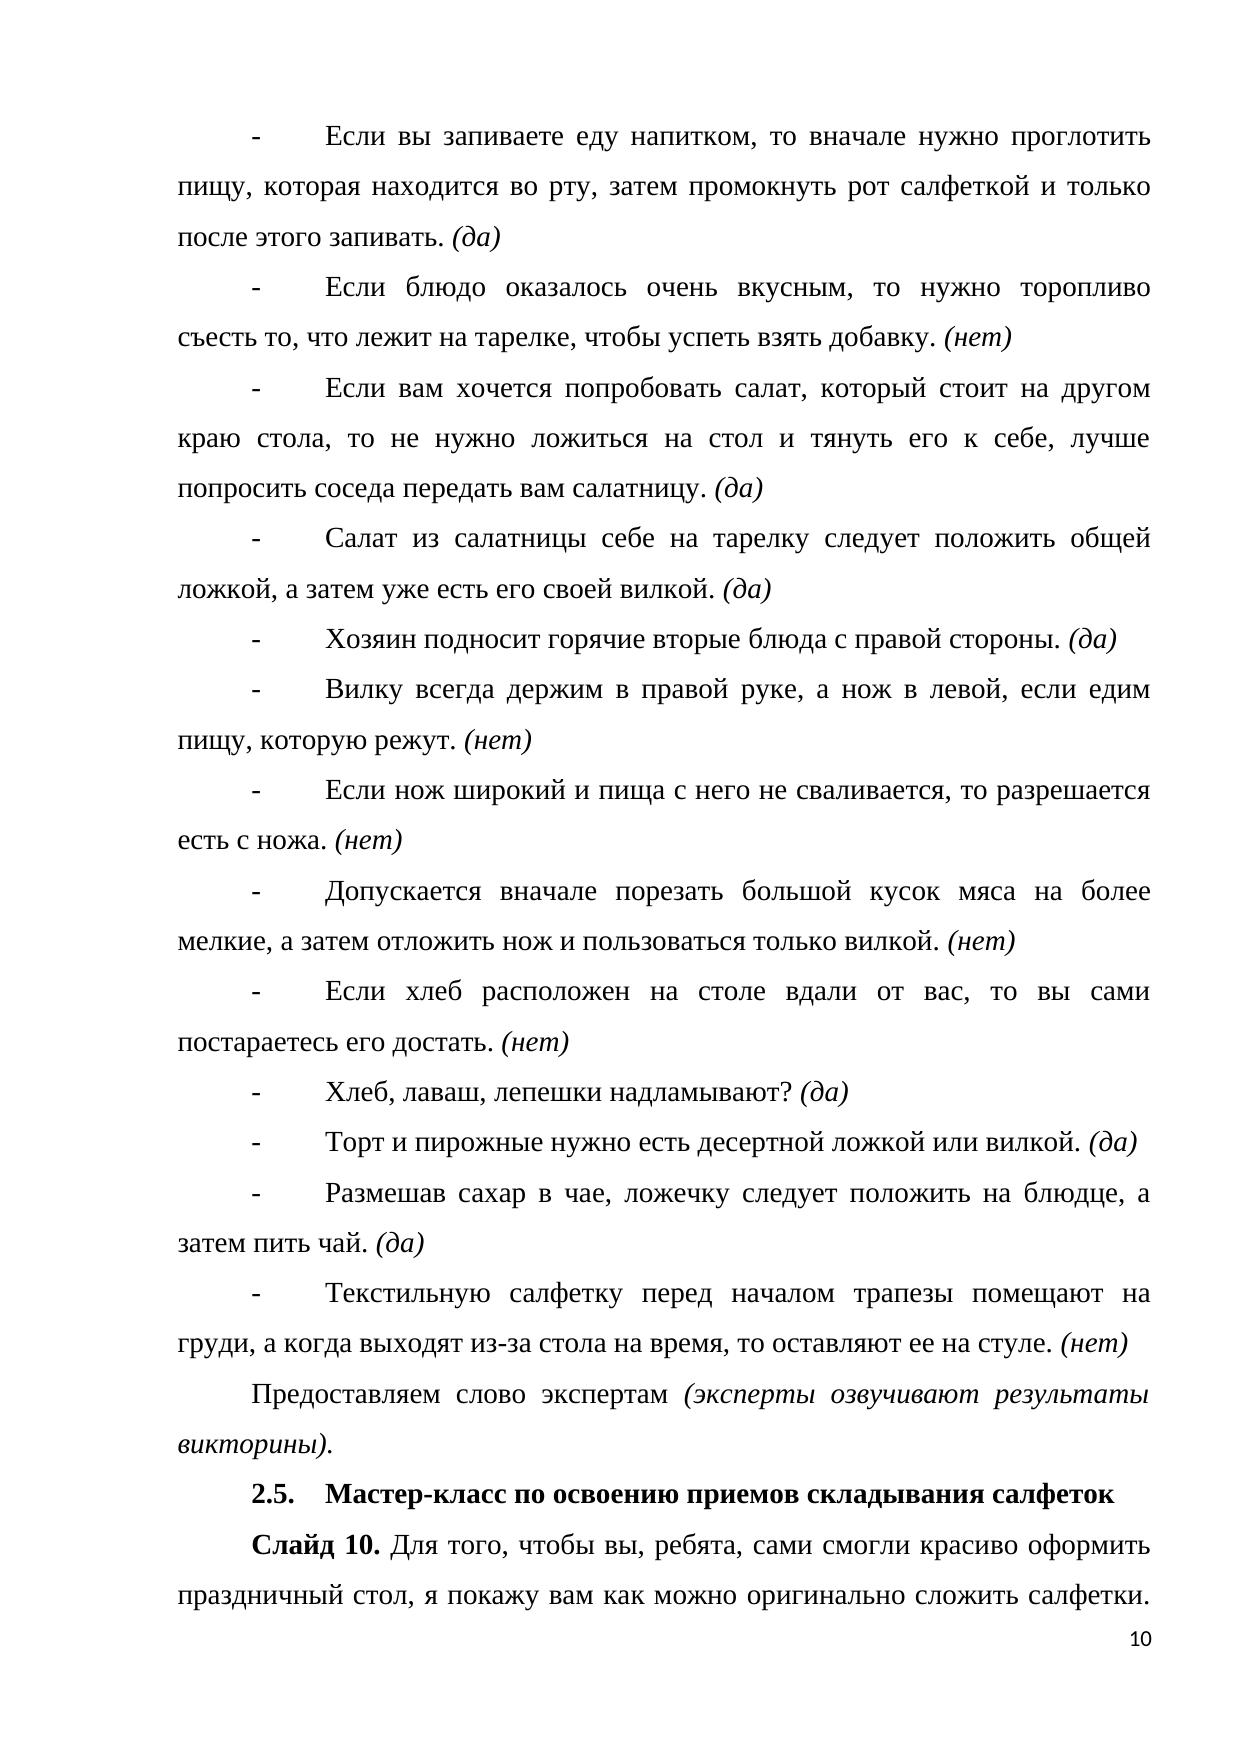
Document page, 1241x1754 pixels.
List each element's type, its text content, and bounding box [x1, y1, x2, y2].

text - Торт и пирожные нужно есть десертной ложкой или вилкой. (да) [177, 1124, 1152, 1158]
text - Салат из салатницы себе на тарелку следует положить общей ложкой, а затем уже есть его своей вилкой. (да) [177, 521, 1152, 604]
text 2.5. Мастер-класс по освоению приемов складывания салфеток [177, 1477, 1152, 1510]
text - Размешав сахар в чае, ложечку следует положить на блюдце, а затем пить чай. (да) [177, 1175, 1152, 1258]
text - Текстильную салфетку перед началом трапезы помещают на груди, а когда выходят из-за стола на время, то оставляют ее на стуле. (нет) [177, 1275, 1152, 1359]
text - Если хлеб расположен на столе вдали от вас, то вы сами постараетесь его достать. (нет) [177, 973, 1152, 1057]
text - Вилку всегда держим в правой руке, а нож в левой, если едим пищу, которую режут. (нет) [177, 672, 1152, 755]
text - Допускается вначале порезать большой кусок мяса на более мелкие, а затем отложить нож и пользоваться только вилкой. (нет) [177, 873, 1152, 957]
text - Хозяин подносит горячие вторые блюда с правой стороны. (да) [177, 621, 1152, 655]
text - Если нож широкий и пища с него не сваливается, то разрешается есть с ножа. (нет) [177, 772, 1152, 856]
text Предоставляем слово экспертам (эксперты озвучивают результаты викторины). [177, 1376, 1152, 1460]
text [177, 1527, 1152, 1611]
text - Если вам хочется попробовать салат, который стоит на другом краю стола, то не нужно ложиться на стол и тянуть его к себе, лучше попросить соседа передать вам салатницу. (да) [177, 370, 1152, 504]
text - Если блюдо оказалось очень вкусным, то нужно торопливо съесть то, что лежит на тарелке, чтобы успеть взять добавку. (нет) [177, 269, 1152, 353]
text - Хлеб, лаваш, лепешки надламывают? (да) [177, 1074, 1152, 1108]
text - Если вы запиваете еду напитком, то вначале нужно проглотить пищу, которая находится во рту, затем промокнуть рот салфеткой и только после этого запивать. (да) [177, 118, 1152, 252]
